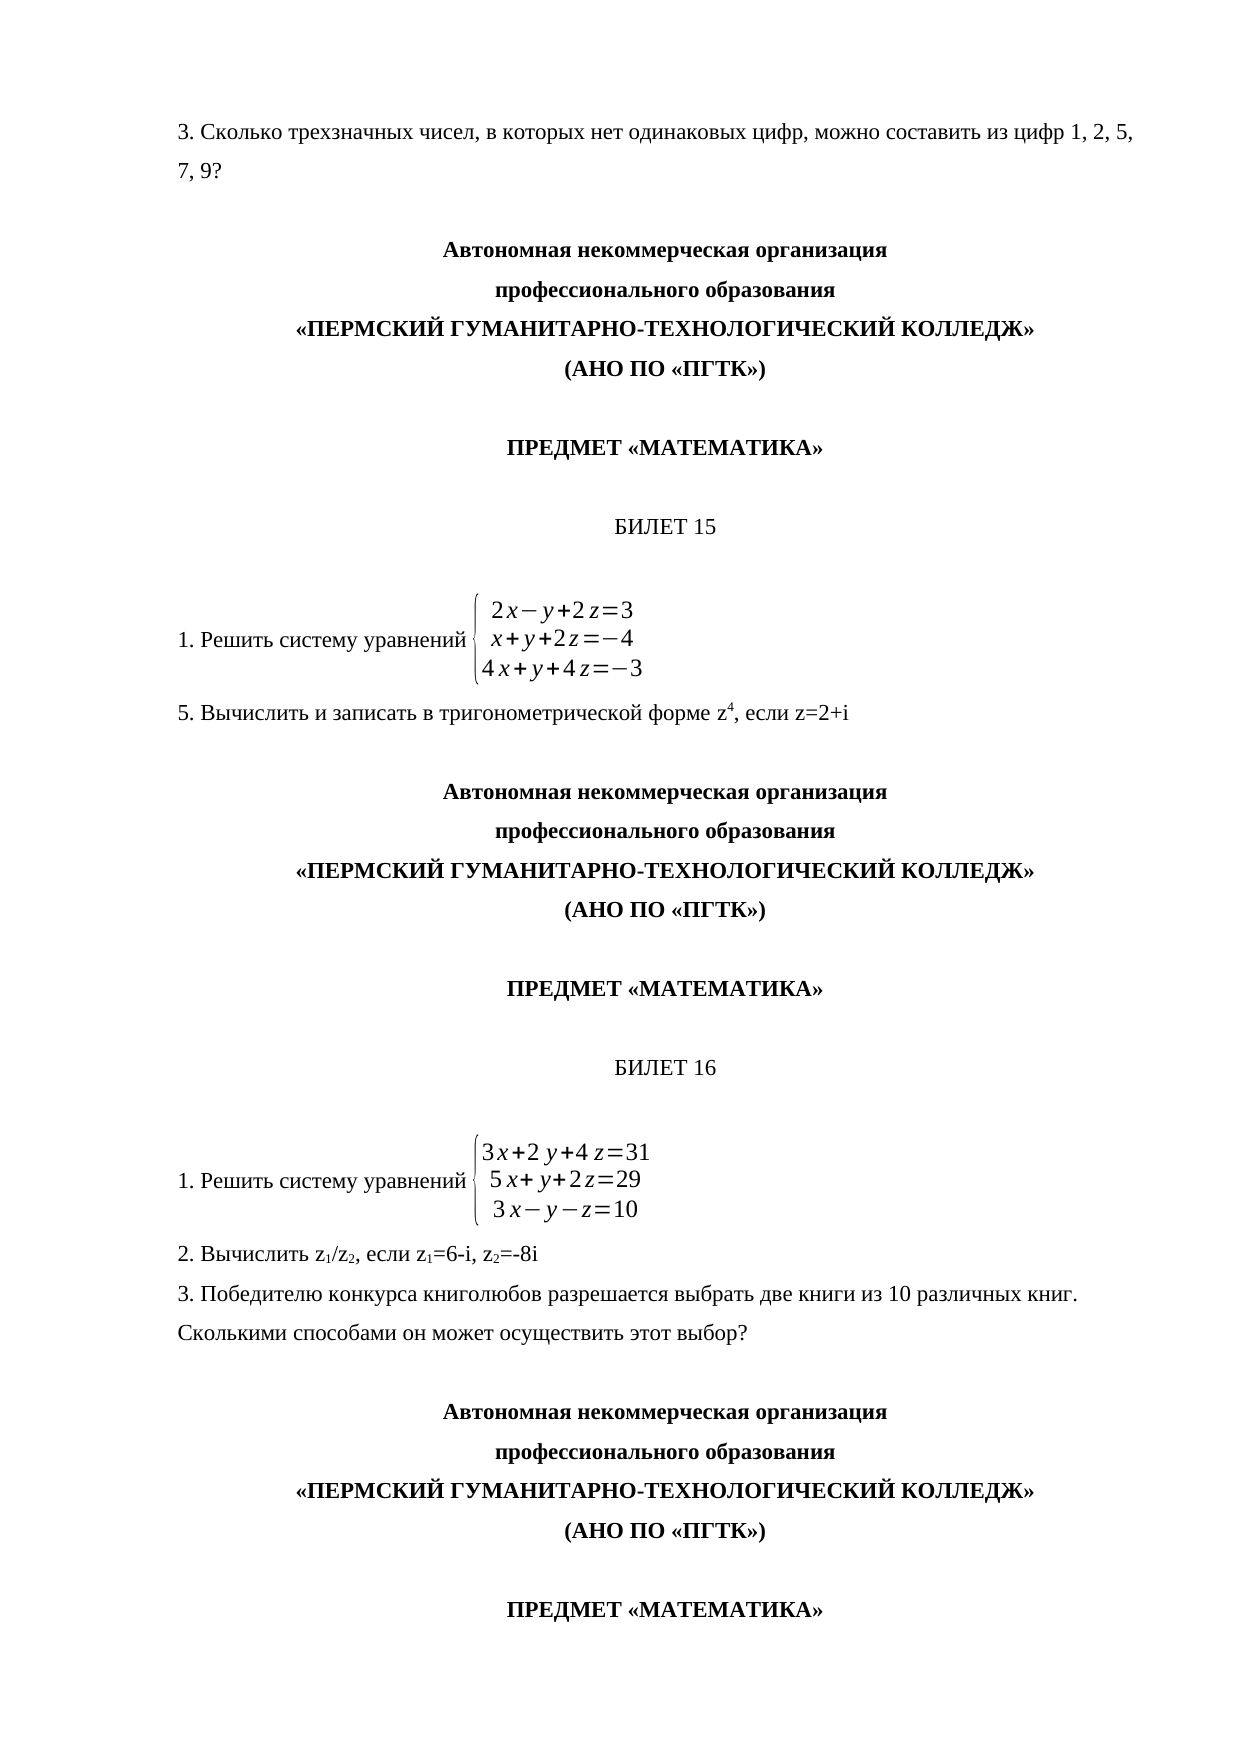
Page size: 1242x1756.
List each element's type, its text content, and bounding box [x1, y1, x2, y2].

text 1. Решить систему уравнений [177, 592, 1153, 686]
text (АНО ПО «ПГТК») [177, 1517, 1153, 1543]
text профессионального образования [177, 276, 1153, 302]
text Автономная некоммерческая организация [177, 778, 1153, 804]
text БИЛЕТ 16 [177, 1054, 1153, 1081]
text 3. Победителю конкурса книголюбов разрешается выбрать две книги из 10 различных книг. Сколькими способами он может осуществить этот выбор? [177, 1280, 1153, 1346]
text ПРЕДМЕТ «МАТЕМАТИКА» [177, 434, 1153, 460]
text 2. Вычислить z1/z2, если z1=6-i, z2=-8i [177, 1240, 1153, 1267]
text «ПЕРМСКИЙ ГУМАНИТАРНО-ТЕХНОЛОГИЧЕСКИЙ КОЛЛЕДЖ» [177, 1477, 1153, 1503]
text 5. Вычислить и записать в тригонометрической форме z4, если z=2+i [177, 699, 1153, 725]
text 3. Сколько трехзначных чисел, в которых нет одинаковых цифр, можно составить из цифр 1, 2, 5, 7, 9? [177, 118, 1153, 184]
text 1. Решить систему уравнений [177, 1133, 1153, 1227]
text ПРЕДМЕТ «МАТЕМАТИКА» [177, 975, 1153, 1002]
text (АНО ПО «ПГТК») [177, 896, 1153, 923]
text БИЛЕТ 15 [177, 513, 1153, 539]
text «ПЕРМСКИЙ ГУМАНИТАРНО-ТЕХНОЛОГИЧЕСКИЙ КОЛЛЕДЖ» [177, 857, 1153, 883]
text профессионального образования [177, 817, 1153, 844]
text (АНО ПО «ПГТК») [177, 355, 1153, 381]
text «ПЕРМСКИЙ ГУМАНИТАРНО-ТЕХНОЛОГИЧЕСКИЙ КОЛЛЕДЖ» [177, 316, 1153, 342]
text Автономная некоммерческая организация [177, 237, 1153, 263]
text ПРЕДМЕТ «МАТЕМАТИКА» [177, 1596, 1153, 1622]
text профессионального образования [177, 1438, 1153, 1464]
text Автономная некоммерческая организация [177, 1398, 1153, 1424]
